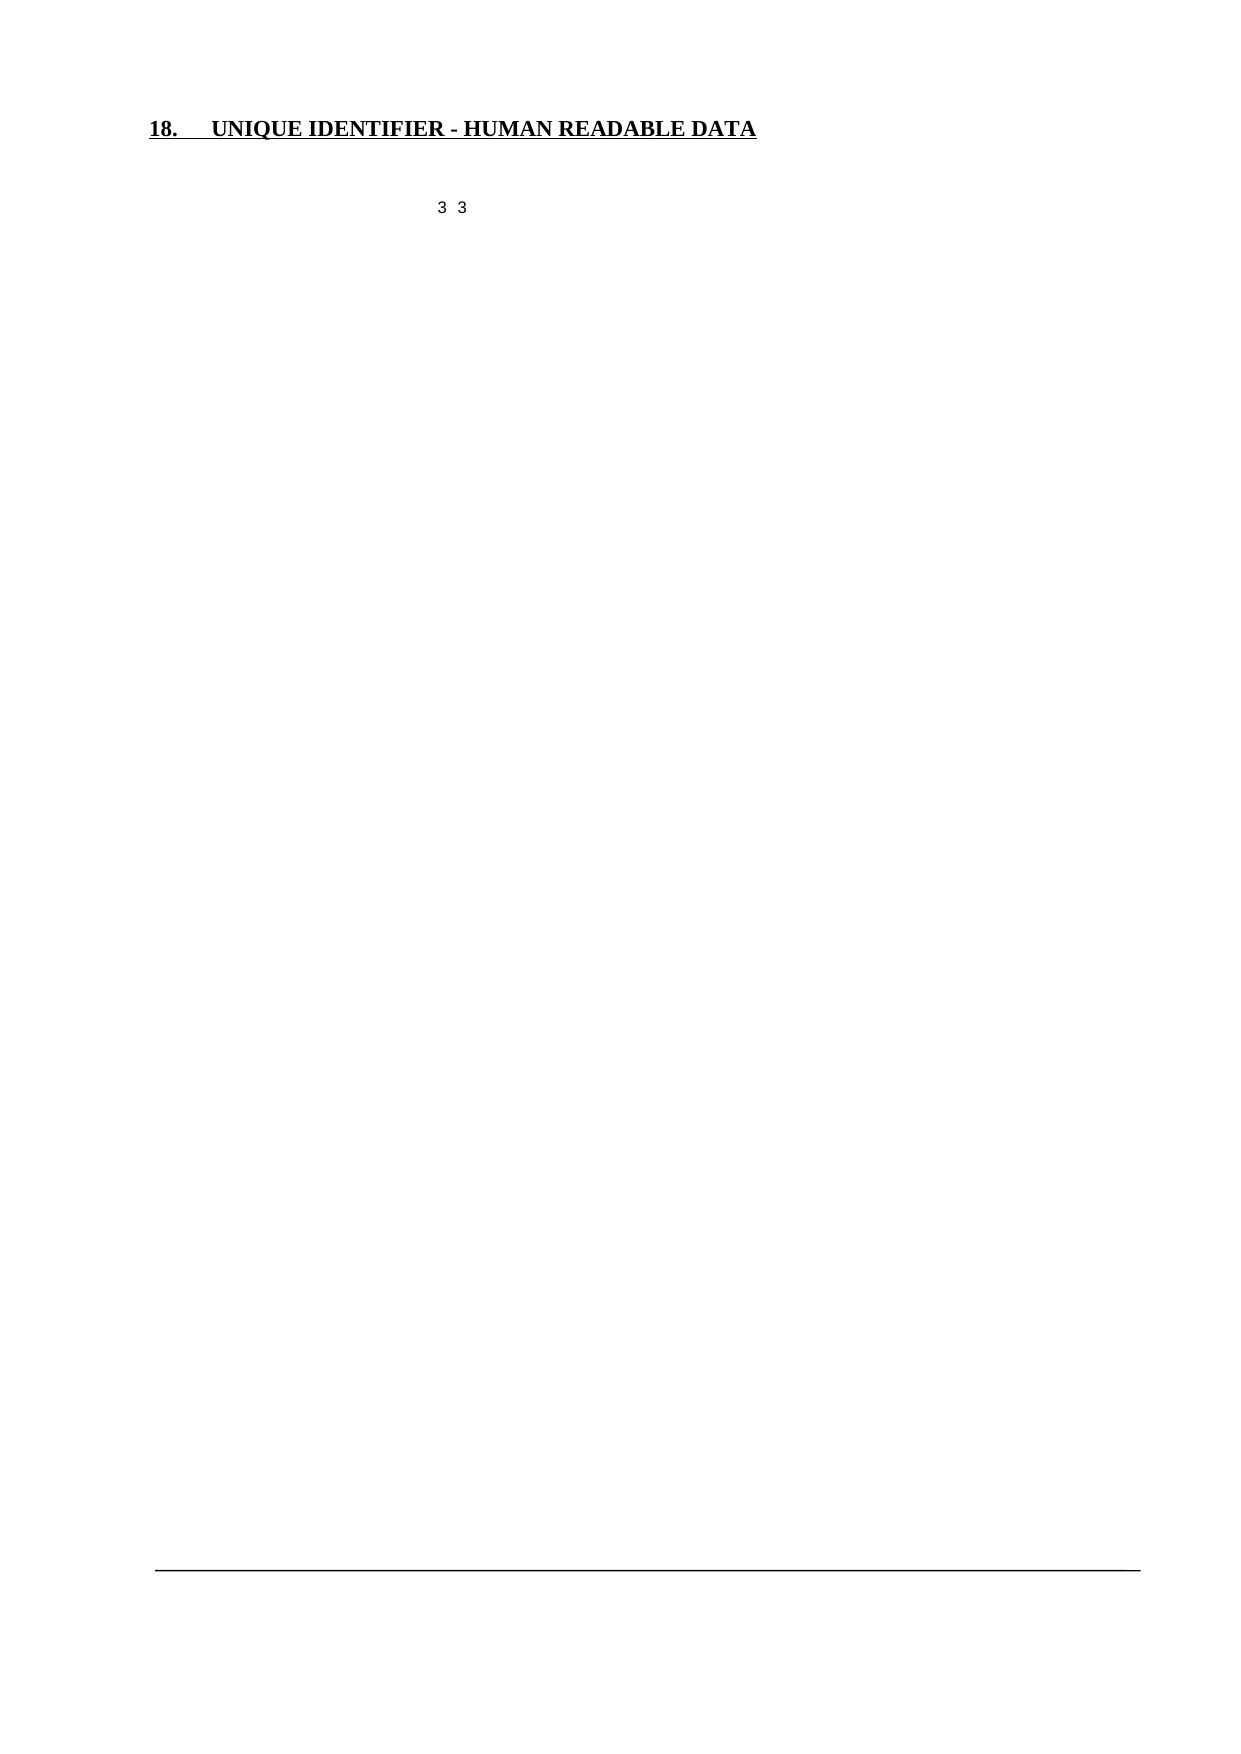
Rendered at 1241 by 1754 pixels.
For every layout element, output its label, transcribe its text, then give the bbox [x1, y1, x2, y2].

text 18. UNIQUE IDENTIFIER - HUMAN READABLE DATA [149, 116, 755, 138]
text 3 3 [149, 198, 755, 217]
